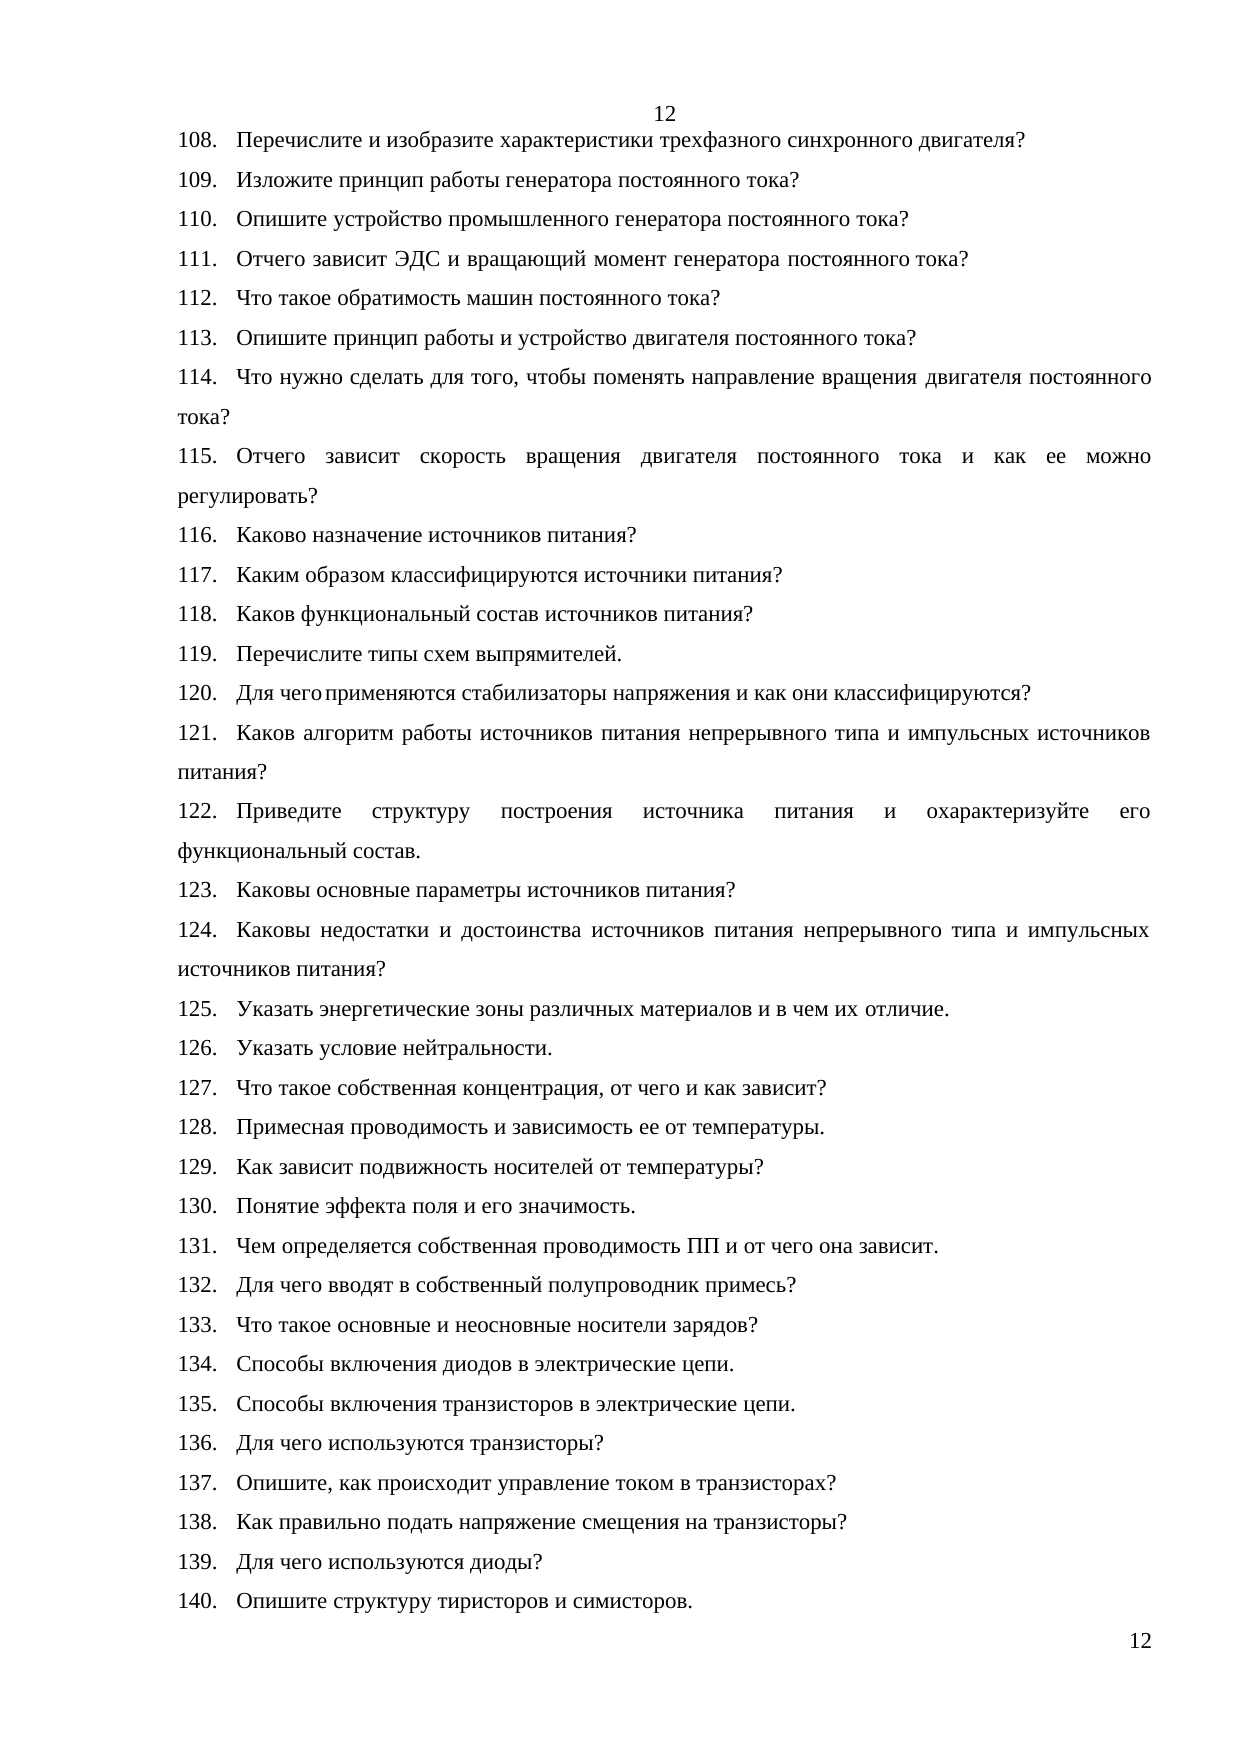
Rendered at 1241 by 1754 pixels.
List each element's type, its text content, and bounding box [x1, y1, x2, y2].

list Указать условие нейтральности. [177, 1034, 1152, 1061]
list Для чего применяются стабилизаторы напряжения и как они классифицируются? [177, 679, 1152, 706]
list Понятие эффекта поля и его значимость. [177, 1192, 1152, 1219]
list Способы включения транзисторов в электрические цепи. [177, 1390, 1152, 1416]
list Приведите структуру построения источника питания и охарактеризуйте его функциональный состав. [177, 798, 1152, 863]
list Для чего используются диоды? [177, 1548, 1152, 1574]
list Как зависит подвижность носителей от температуры? [177, 1153, 1152, 1179]
list Отчего зависит скорость вращения двигателя постоянного тока и как ее можно регулировать? [177, 442, 1152, 508]
list Каковы основные параметры источников питания? [177, 877, 1152, 903]
list Что такое обратимость машин постоянного тока? [177, 284, 1152, 311]
list Опишите структуру тиристоров и симисторов. [177, 1587, 1152, 1613]
list Как правильно подать напряжение смещения на транзисторы? [177, 1508, 1152, 1534]
list Перечислите и изобразите характеристики трехфазного синхронного двигателя? [177, 126, 1152, 153]
list Что такое собственная концентрация, от чего и как зависит? [177, 1074, 1152, 1100]
list Каким образом классифицируются источники питания? [177, 561, 1152, 587]
list Опишите принцип работы и устройство двигателя постоянного тока? [177, 324, 1152, 350]
list Для чего вводят в собственный полупроводник примесь? [177, 1271, 1152, 1298]
list Способы включения диодов в электрические цепи. [177, 1350, 1152, 1377]
list Чем определяется собственная проводимость ПП и от чего она зависит. [177, 1232, 1152, 1258]
list Опишите, как происходит управление током в транзисторах? [177, 1469, 1152, 1495]
list Что такое основные и неосновные носители зарядов? [177, 1311, 1152, 1337]
list Примесная проводимость и зависимость ее от температуры. [177, 1113, 1152, 1140]
list Опишите устройство промышленного генератора постоянного тока? [177, 205, 1152, 232]
list Каков алгоритм работы источников питания непрерывного типа и импульсных источников питания? [177, 719, 1152, 784]
list Отчего зависит ЭДС и вращающий момент генератора постоянного тока? [177, 245, 1152, 271]
list Что нужно сделать для того, чтобы поменять направление вращения двигателя постоянного тока? [177, 363, 1152, 429]
list Перечислите типы схем выпрямителей. [177, 640, 1152, 666]
list Указать энергетические зоны различных материалов и в чем их отличие. [177, 995, 1152, 1021]
list Каков функциональный состав источников питания? [177, 600, 1152, 627]
list Для чего используются транзисторы? [177, 1429, 1152, 1456]
list Изложите принцип работы генератора постоянного тока? [177, 166, 1152, 192]
list Каково назначение источников питания? [177, 521, 1152, 548]
list Каковы недостатки и достоинства источников питания непрерывного типа и импульсных источников питания? [177, 916, 1152, 982]
